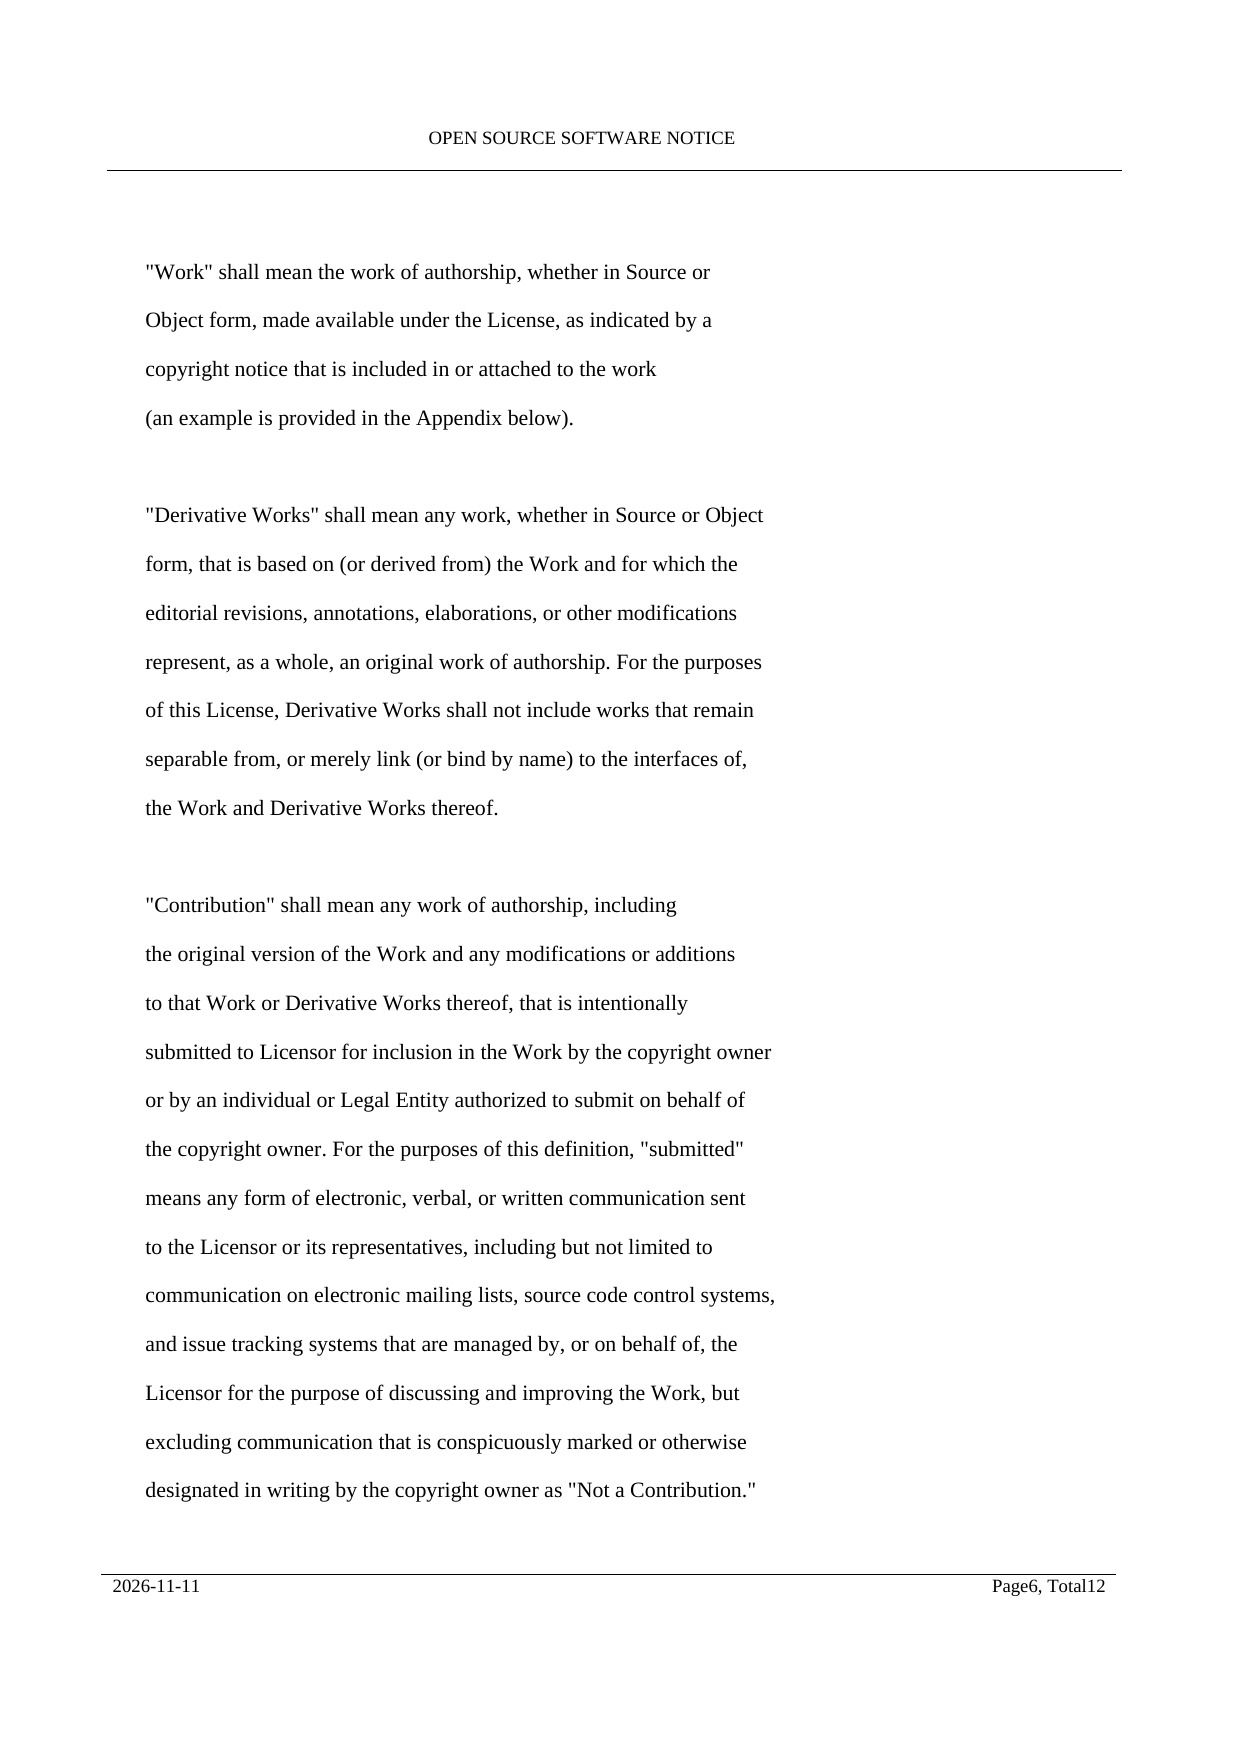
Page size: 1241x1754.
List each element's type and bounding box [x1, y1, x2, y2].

text [112, 206, 1128, 1506]
